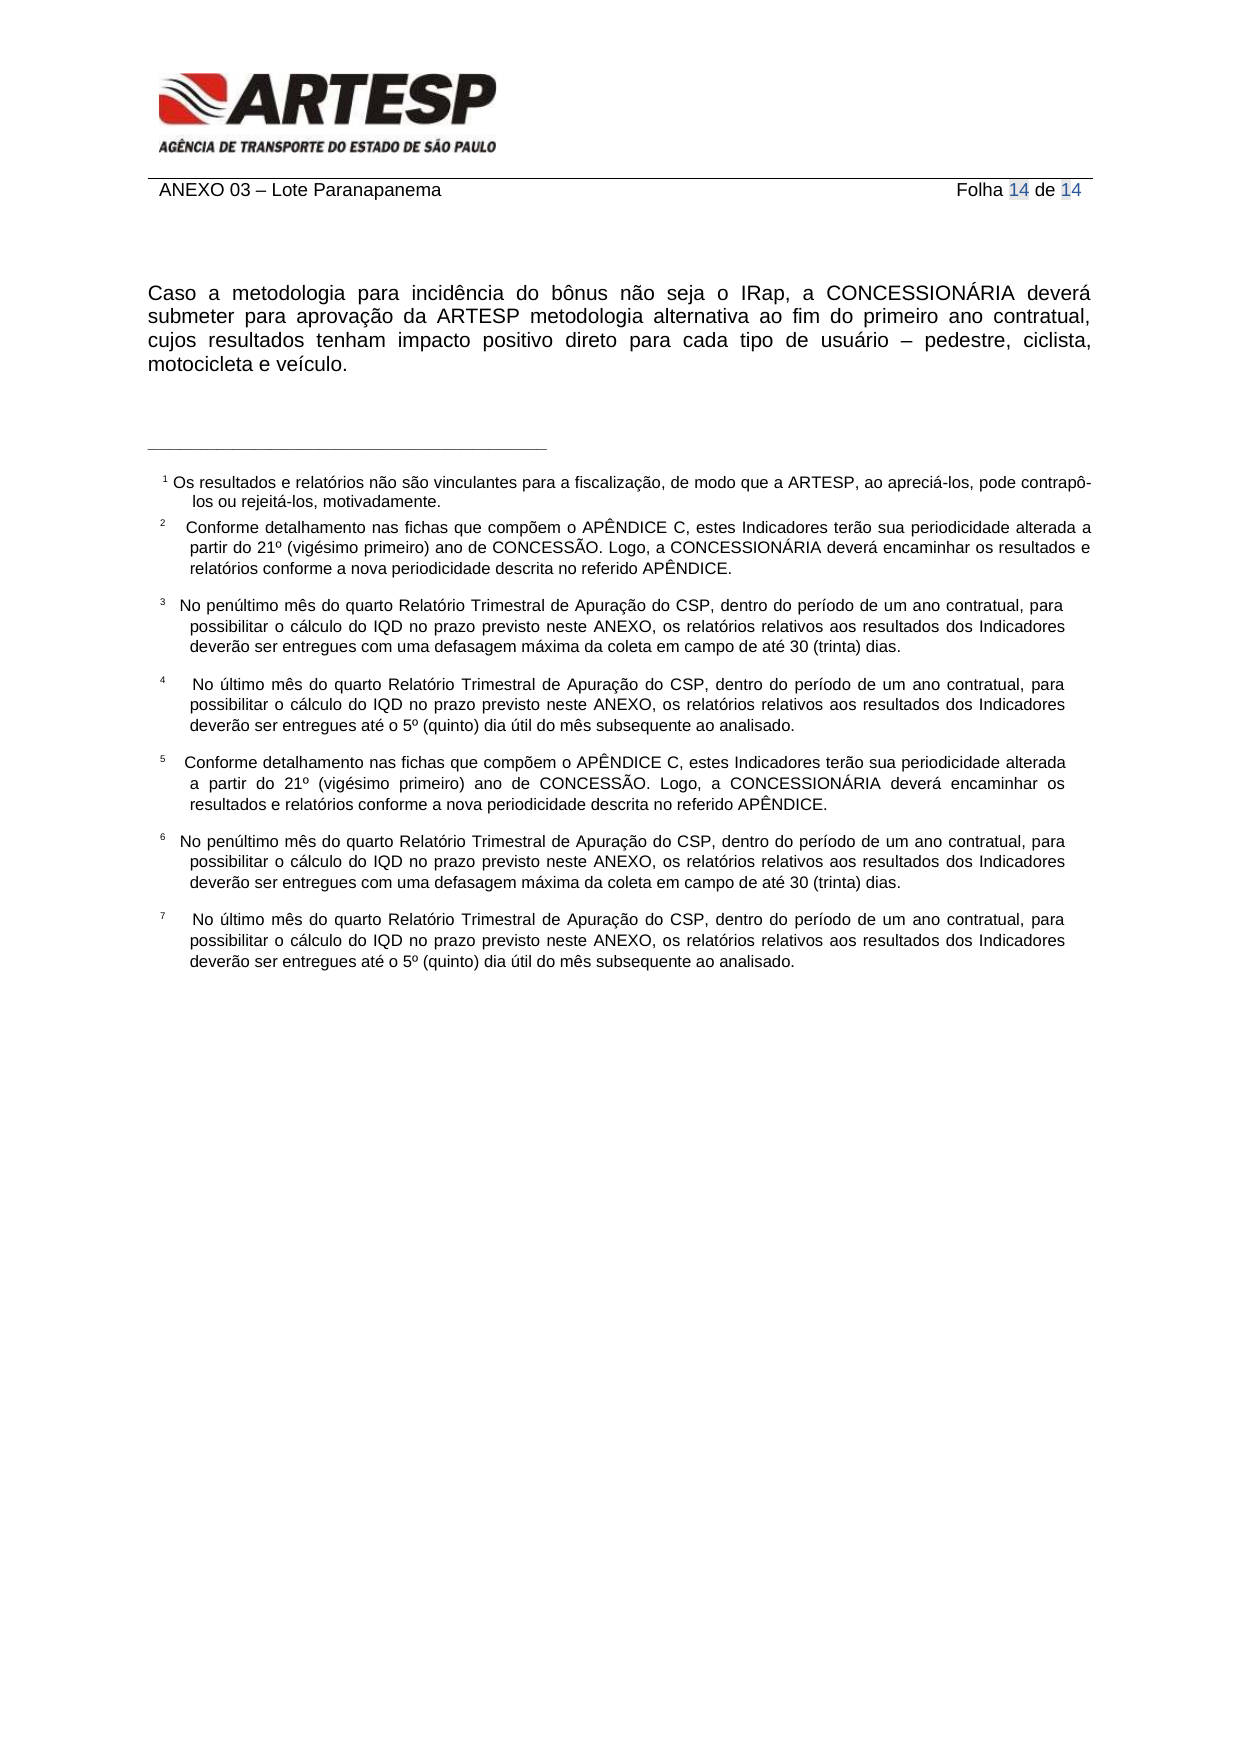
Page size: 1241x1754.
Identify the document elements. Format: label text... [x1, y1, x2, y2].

text 4 No último mês do quarto Relatório Trimestral de Apuração do CSP, dentro do período de um ano contratual, para possibilitar o cálculo do IQD no prazo previsto neste ANEXO, os relatórios relativos aos resultados dos Indicadores deverão ser entregues até o 5º (quinto) dia útil do mês subsequente ao analisado. [160, 674, 1066, 735]
picture [158, 73, 497, 153]
text Caso a metodologia para incidência do bônus não seja o IRap, a CONCESSIONÁRIA deverá submeter para aprovação da ARTESP metodologia alternativa ao fim do primeiro ano contratual, cujos resultados tenham impacto positivo direto para cada tipo de usuário – pedestre, ciclista, motocicleta e veículo. [148, 280, 1092, 376]
text 1 Os resultados e relatórios não são vinculantes para a fiscalização, de modo que a ARTESP, ao apreciá-los, pode contrapô-los ou rejeitá-los, motivadamente. [162, 473, 1092, 511]
text 5 Conforme detalhamento nas fichas que compõem o APÊNDICE C, estes Indicadores terão sua periodicidade alterada a partir do 21º (vigésimo primeiro) ano de CONCESSÃO. Logo, a CONCESSIONÁRIA deverá encaminhar os resultados e relatórios conforme a nova periodicidade descrita no referido APÊNDICE. [160, 753, 1066, 813]
text 2 Conforme detalhamento nas fichas que compõem o APÊNDICE C, estes Indicadores terão sua periodicidade alterada a partir do 21º (vigésimo primeiro) ano de CONCESSÃO. Logo, a CONCESSIONÁRIA deverá encaminhar os resultados e relatórios conforme a nova periodicidade descrita no referido APÊNDICE. [160, 517, 1092, 578]
text 3 No penúltimo mês do quarto Relatório Trimestral de Apuração do CSP, dentro do período de um ano contratual, para possibilitar o cálculo do IQD no prazo previsto neste ANEXO, os relatórios relativos aos resultados dos Indicadores deverão ser entregues com uma defasagem máxima da coleta em campo de até 30 (trinta) dias. [160, 596, 1065, 656]
text ___________________________________________________________________________ [148, 439, 1092, 458]
text 7 No último mês do quarto Relatório Trimestral de Apuração do CSP, dentro do período de um ano contratual, para possibilitar o cálculo do IQD no prazo previsto neste ANEXO, os relatórios relativos aos resultados dos Indicadores deverão ser entregues até o 5º (quinto) dia útil do mês subsequente ao analisado. [160, 910, 1066, 971]
text 6 No penúltimo mês do quarto Relatório Trimestral de Apuração do CSP, dentro do período de um ano contratual, para possibilitar o cálculo do IQD no prazo previsto neste ANEXO, os relatórios relativos aos resultados dos Indicadores deverão ser entregues com uma defasagem máxima da coleta em campo de até 30 (trinta) dias. [160, 832, 1066, 892]
